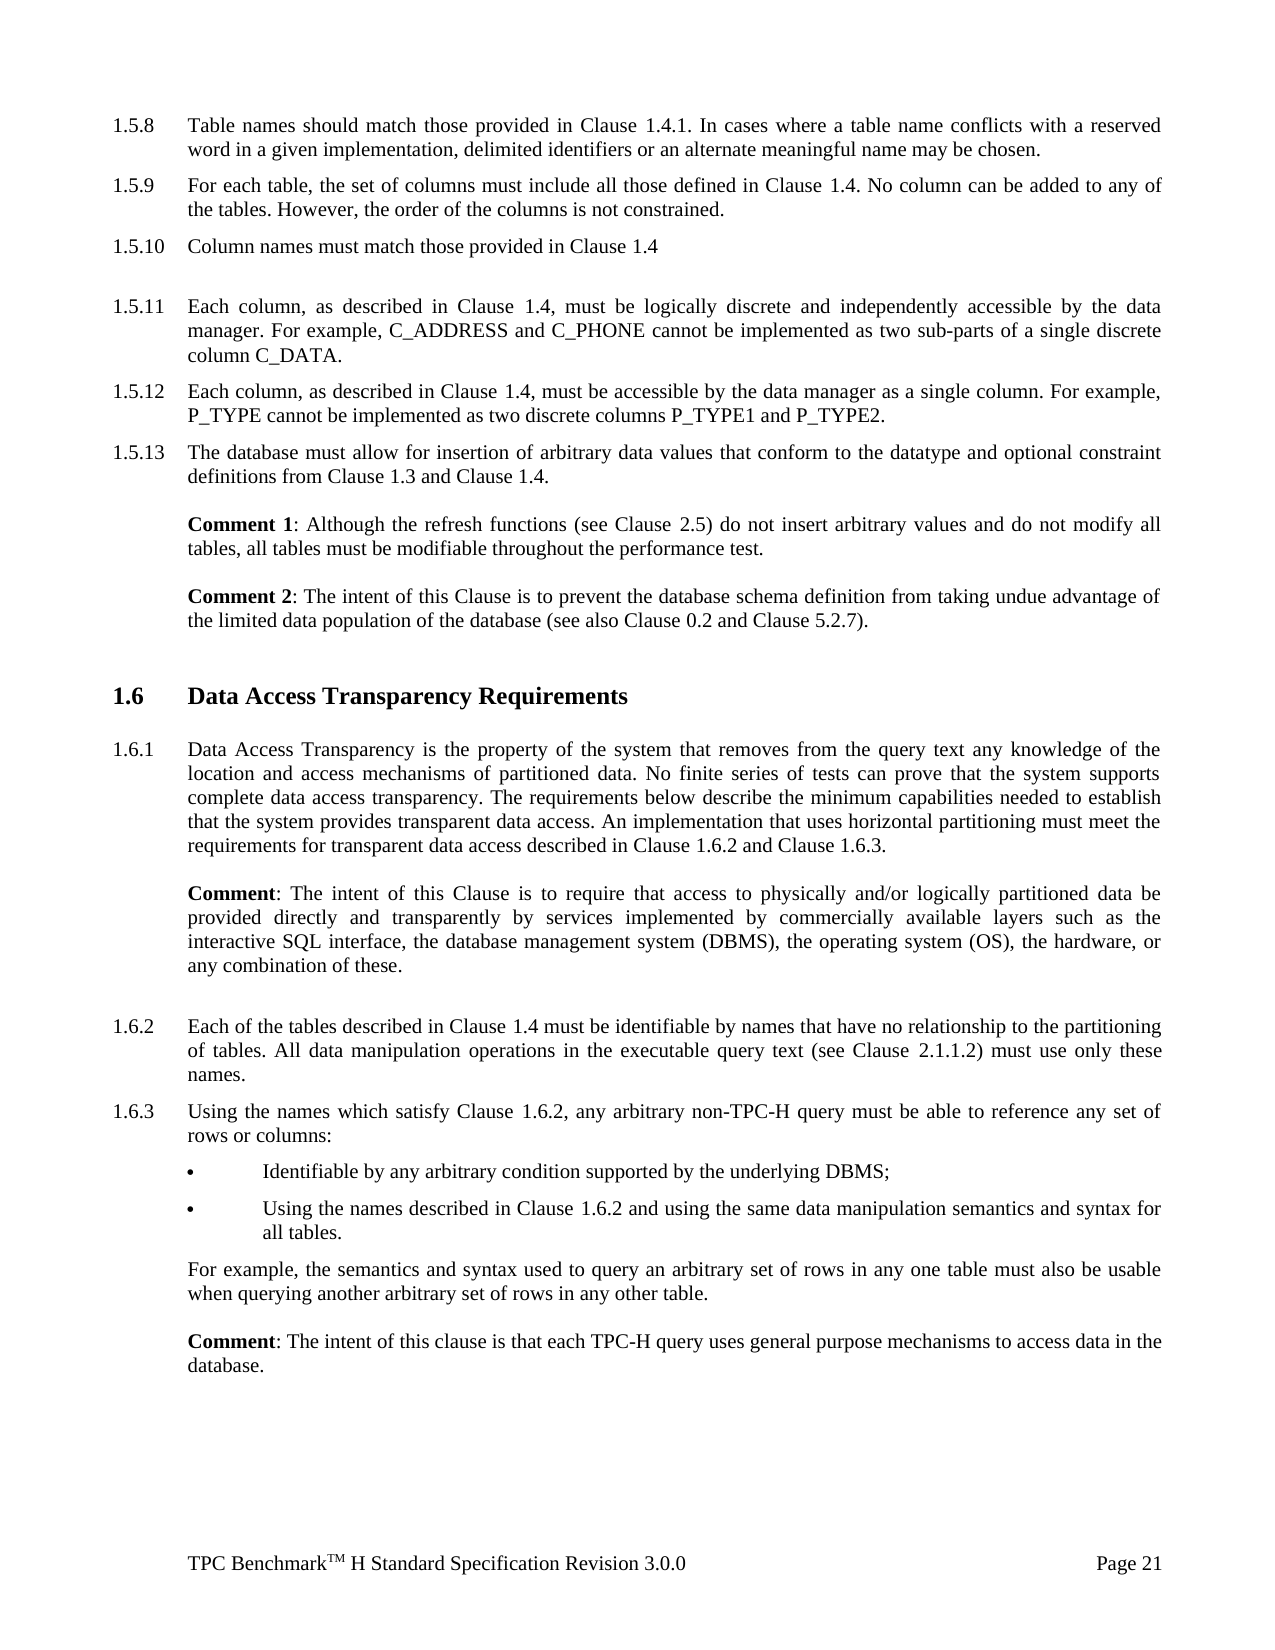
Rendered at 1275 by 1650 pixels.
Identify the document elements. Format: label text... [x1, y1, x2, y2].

subtitle The database must allow for insertion of arbitrary data values that conform to the datatype and optional constraint definitions from Clause 1.3 and Clause 1.4. [112, 440, 1162, 488]
text Comment: The intent of this clause is that each TPC-H query uses general purpose mechanisms to access data in the database. [187, 1329, 1162, 1377]
subtitle Data Access Transparency Requirements [112, 681, 1162, 710]
subtitle Each column, as described in Clause 1.4, must be logically discrete and independently accessible by the data manager. For example, C_ADDRESS and C_PHONE cannot be implemented as two sub-parts of a single discrete column C_DATA. [112, 294, 1162, 367]
subtitle Each of the tables described in Clause 1.4 must be identifiable by names that have no relationship to the partitioning of tables. All data manipulation operations in the executable query text (see Clause 2.1.1.2) must use only these names. [112, 1014, 1162, 1086]
subtitle Table names should match those provided in Clause 1.4.1. In cases where a table name conflicts with a reserved word in a given implementation, delimited identifiers or an alternate meaningful name may be chosen. [112, 112, 1162, 161]
subtitle For each table, the set of columns must include all those defined in Clause 1.4. No column can be added to any of the tables. However, the order of the columns is not constrained. [112, 173, 1162, 221]
text Identifiable by any arbitrary condition supported by the underlying DBMS; [187, 1159, 1162, 1183]
text Comment 2: The intent of this Clause is to prevent the database schema definition from taking undue advantage of the limited data population of the database (see also Clause 0.2 and Clause 5.2.7). [187, 584, 1162, 632]
subtitle Data Access Transparency is the property of the system that removes from the query text any knowledge of the location and access mechanisms of partitioned data. No finite series of tests can prove that the system supports complete data access transparency. The requirements below describe the minimum capabilities needed to establish that the system provides transparent data access. An implementation that uses horizontal partitioning must meet the requirements for transparent data access described in Clause 1.6.2 and Clause 1.6.3. [112, 737, 1162, 857]
text Comment 1: Although the refresh functions (see Clause 2.5) do not insert arbitrary values and do not modify all tables, all tables must be modifiable throughout the performance test. [187, 512, 1162, 560]
subtitle Each column, as described in Clause 1.4, must be accessible by the data manager as a single column. For example, P_TYPE cannot be implemented as two discrete columns P_TYPE1 and P_TYPE2. [112, 379, 1162, 427]
text Comment: The intent of this Clause is to require that access to physically and/or logically partitioned data be provided directly and transparently by services implemented by commercially available layers such as the interactive SQL interface, the database management system (DBMS), the operating system (OS), the hardware, or any combination of these. [187, 881, 1162, 977]
subtitle Column names must match those provided in Clause 1.4 [112, 234, 1162, 258]
subtitle Using the names which satisfy Clause 1.6.2, any arbitrary non-TPC-H query must be able to reference any set of rows or columns: [112, 1099, 1162, 1147]
text For example, the semantics and syntax used to query an arbitrary set of rows in any one table must also be usable when querying another arbitrary set of rows in any other table. [187, 1257, 1162, 1305]
text Using the names described in Clause 1.6.2 and using the same data manipulation semantics and syntax for all tables. [187, 1196, 1162, 1244]
